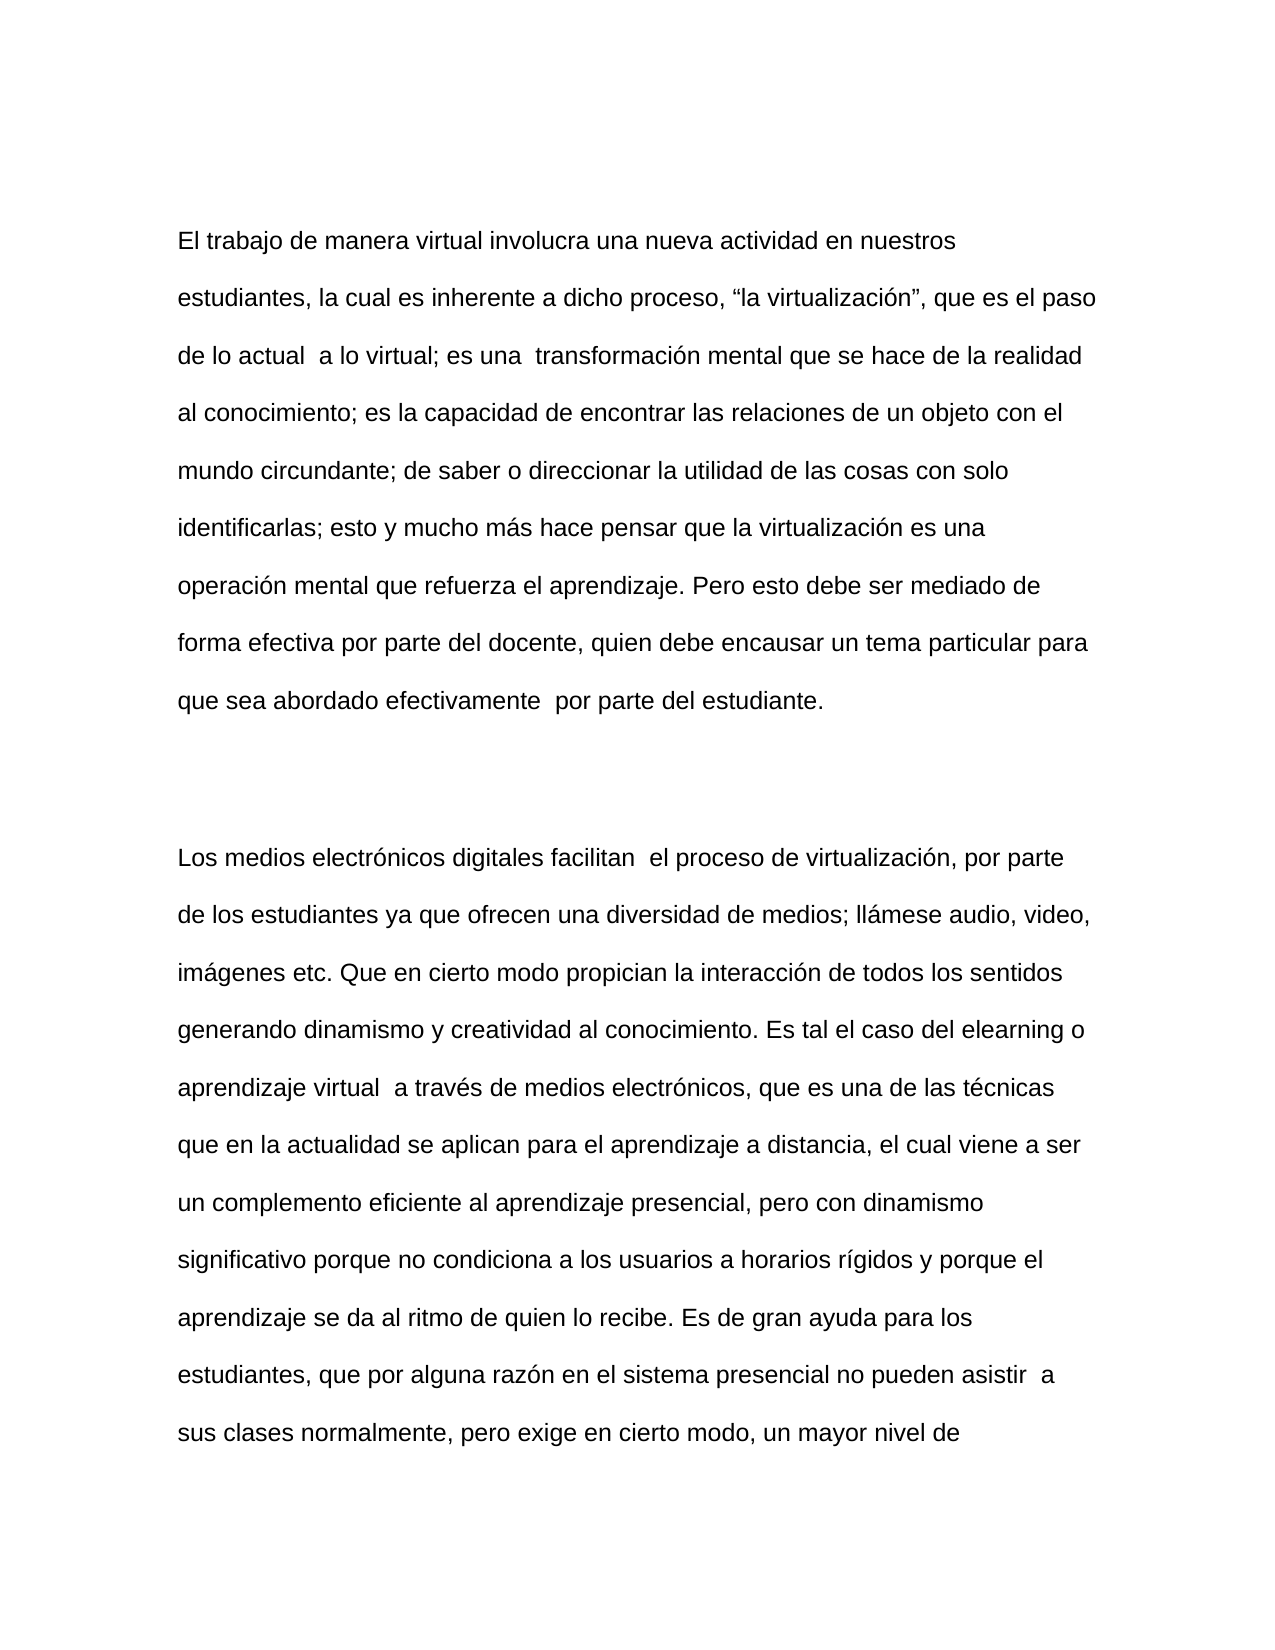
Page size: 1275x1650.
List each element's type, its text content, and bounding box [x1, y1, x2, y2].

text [177, 843, 1098, 1446]
text El trabajo de manera virtual involucra una nueva actividad en nuestros estudiantes, la cual es inherente a dicho proceso, “la virtualización”, que es el paso de lo actual a lo virtual; es una transformación mental que se hace de la realidad al conocimiento; es la capacidad de encontrar las relaciones de un objeto con el mundo circundante; de saber o direccionar la utilidad de las cosas con solo identificarlas; esto y mucho más hace pensar que la virtualización es una operación mental que refuerza el aprendizaje. Pero esto debe ser mediado de forma efectiva por parte del docente, quien debe encausar un tema particular para que sea abordado efectivamente por parte del estudiante. [177, 226, 1098, 715]
